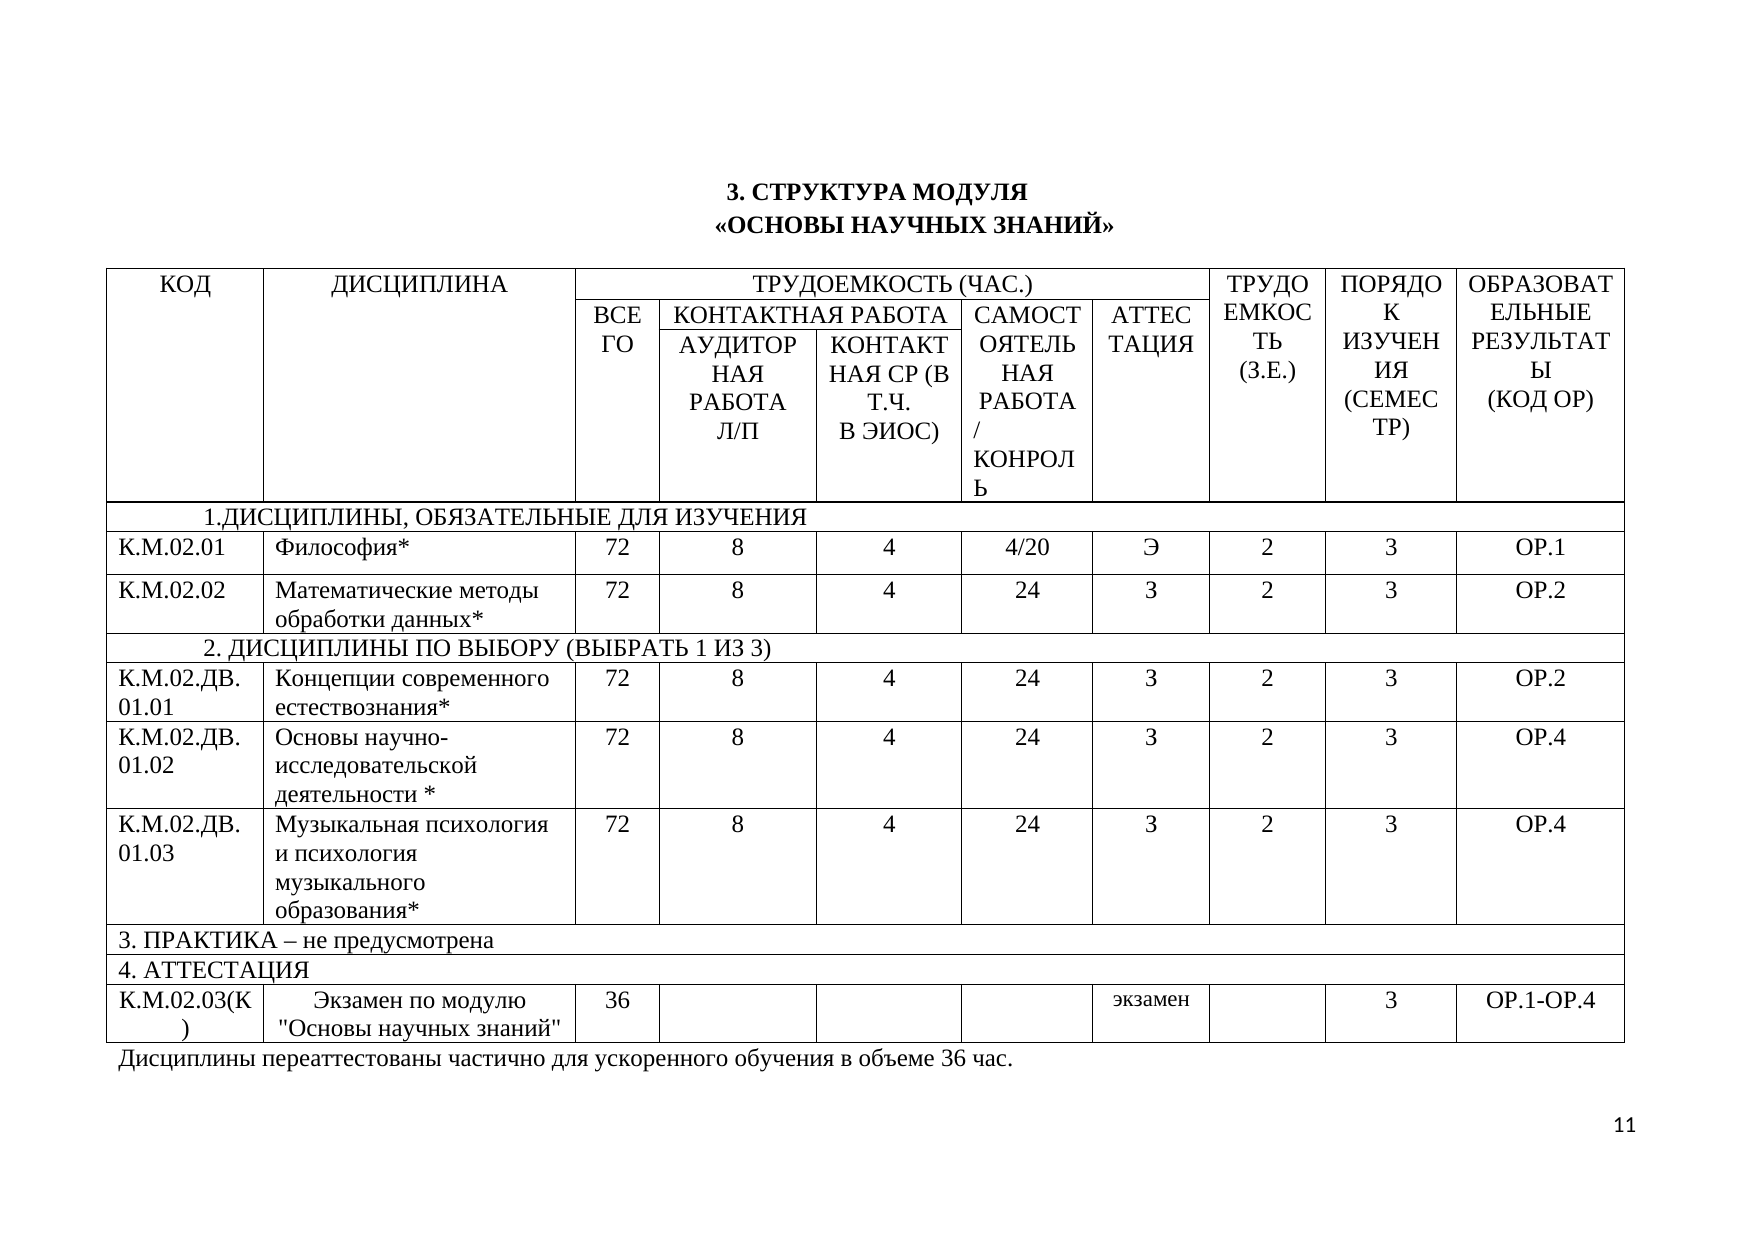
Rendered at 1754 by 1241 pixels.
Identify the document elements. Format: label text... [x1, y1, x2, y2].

table_cell К.М.02.ДВ.01.03 [107, 809, 263, 924]
table_cell 2 [1210, 663, 1325, 721]
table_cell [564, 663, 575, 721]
table_cell 3 [1326, 809, 1456, 924]
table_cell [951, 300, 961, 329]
table_cell К.М.02.03(К) [107, 985, 263, 1042]
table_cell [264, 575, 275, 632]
table_cell 8 [660, 532, 816, 574]
table_cell 36 [576, 985, 659, 1042]
table_cell К.М.02.02 [107, 575, 263, 632]
table_cell ОР.4 [1457, 809, 1624, 924]
table_cell 4 [817, 809, 961, 924]
table_cell 72 [576, 663, 659, 721]
text «Основы научных знаний» [193, 210, 1636, 239]
subtitle 3. Структура модуля [118, 177, 1636, 206]
table_cell Философия* [264, 532, 575, 574]
table_cell 24 [962, 809, 1092, 924]
table_cell 3 [1326, 722, 1456, 808]
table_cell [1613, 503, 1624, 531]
table_cell 4 [817, 532, 961, 574]
table_header Код [107, 269, 263, 501]
table_header Трудоемкость (з.е.) [1210, 269, 1325, 501]
table_cell 24 [962, 663, 1092, 721]
table_cell 24 [962, 722, 1092, 808]
table_cell 2 [1210, 809, 1325, 924]
table_cell [660, 985, 816, 1042]
table_cell ОР.2 [1457, 575, 1624, 632]
table_cell 8 [660, 809, 816, 924]
table_cell 8 [660, 722, 816, 808]
table_cell [817, 985, 961, 1042]
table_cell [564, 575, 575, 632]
table_cell 4/20 [962, 532, 1092, 574]
table_cell 24 [962, 575, 1092, 632]
table_cell К.М.02.01 [107, 532, 263, 574]
table_cell 4 [817, 722, 961, 808]
table_cell ОР.4 [1457, 722, 1624, 808]
table_cell Всего [576, 300, 659, 501]
table_cell К.М.02.ДВ.01.02 [107, 722, 263, 808]
table_cell [1210, 985, 1325, 1042]
table_cell Экзамен по модулю "Основы научных знаний" [264, 985, 575, 1042]
table_cell Контактная СР (в т.ч. в ЭИОС) [817, 330, 961, 501]
table_header Образовательные результаты (код ОР) [1457, 269, 1624, 501]
table_cell ОР.1 [1457, 532, 1624, 574]
table_cell 72 [576, 575, 659, 632]
table_cell экзамен [1093, 985, 1209, 1042]
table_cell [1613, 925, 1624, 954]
table_cell 3 [1326, 985, 1456, 1042]
table_cell 3 [1326, 663, 1456, 721]
table_cell 72 [576, 722, 659, 808]
table_cell 2 [1210, 532, 1325, 574]
table_cell З [1093, 575, 1209, 632]
table_header Дисциплина [264, 269, 575, 501]
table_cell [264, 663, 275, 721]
table_cell З [1093, 722, 1209, 808]
table_cell 2 [1210, 575, 1325, 632]
table_cell Э [1093, 532, 1209, 574]
table_cell Аудиторная работа л/п [660, 330, 816, 501]
table_cell 4 [817, 575, 961, 632]
table_cell ОР.2 [1457, 663, 1624, 721]
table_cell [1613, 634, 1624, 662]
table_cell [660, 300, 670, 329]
table_cell З [1093, 663, 1209, 721]
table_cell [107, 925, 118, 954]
table_cell 4 [817, 663, 961, 721]
text Дисциплины переаттестованы частично для ускоренного обучения в объеме 36 час. [118, 1043, 1636, 1072]
table_cell ОР.1-ОР.4 [1457, 985, 1624, 1042]
table_cell 2 [1210, 722, 1325, 808]
table_cell 3 [1326, 532, 1456, 574]
table_cell 8 [660, 575, 816, 632]
table_cell З [1093, 809, 1209, 924]
table_header Трудоемкость (час.) [576, 269, 1209, 299]
table_cell 72 [576, 809, 659, 924]
table_cell [962, 985, 1092, 1042]
table_header Порядок изучения (семестр) [1326, 269, 1456, 501]
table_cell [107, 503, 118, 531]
table_cell 72 [576, 532, 659, 574]
table_cell 8 [660, 663, 816, 721]
table_cell 3 [1326, 575, 1456, 632]
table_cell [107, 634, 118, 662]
table_cell Аттестация [1093, 300, 1209, 501]
